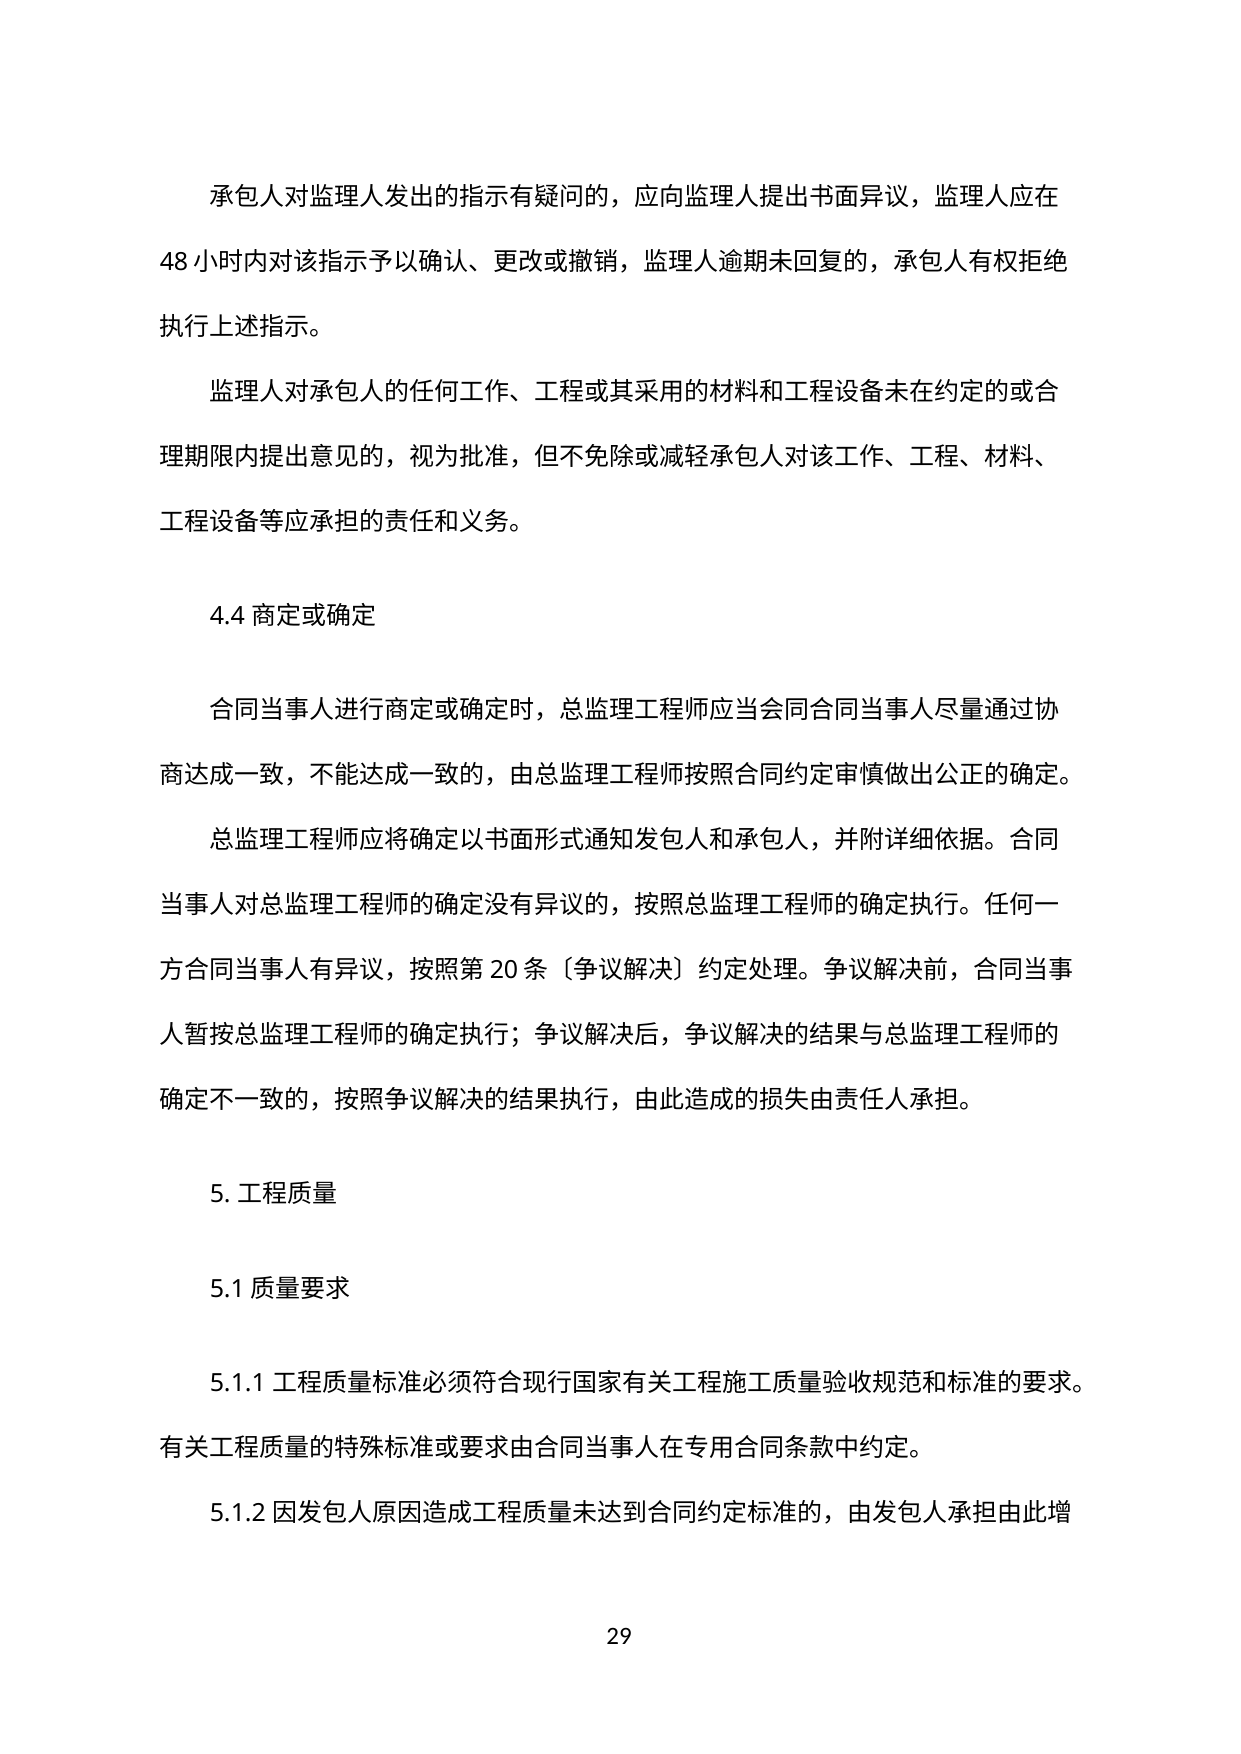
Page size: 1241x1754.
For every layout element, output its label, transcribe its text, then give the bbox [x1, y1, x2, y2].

text 监理人对承包人的任何工作、工程或其采用的材料和工程设备未在约定的或合理期限内提出意见的，视为批准，但不免除或减轻承包人对该工作、工程、材料、工程设备等应承担的责任和义务。 [159, 357, 1078, 552]
text 5.1.1 工程质量标准必须符合现行国家有关工程施工质量验收规范和标准的要求。有关工程质量的特殊标准或要求由合同当事人在专用合同条款中约定。 [159, 1348, 1078, 1478]
subtitle 5.1质量要求 [159, 1254, 1078, 1319]
text 承包人对监理人发出的指示有疑问的，应向监理人提出书面异议，监理人应在48小时内对该指示予以确认、更改或撤销，监理人逾期未回复的，承包人有权拒绝执行上述指示。 [159, 162, 1078, 357]
text 总监理工程师应将确定以书面形式通知发包人和承包人，并附详细依据。合同当事人对总监理工程师的确定没有异议的，按照总监理工程师的确定执行。任何一方合同当事人有异议，按照第20条〔争议解决〕约定处理。争议解决前，合同当事人暂按总监理工程师的确定执行；争议解决后，争议解决的结果与总监理工程师的确定不一致的，按照争议解决的结果执行，由此造成的损失由责任人承担。 [159, 805, 1078, 1130]
subtitle 4.4 商定或确定 [159, 581, 1078, 646]
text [159, 1478, 1078, 1543]
subtitle 5. 工程质量 [159, 1159, 1078, 1224]
text 合同当事人进行商定或确定时，总监理工程师应当会同合同当事人尽量通过协商达成一致，不能达成一致的，由总监理工程师按照合同约定审慎做出公正的确定。 [159, 675, 1078, 805]
